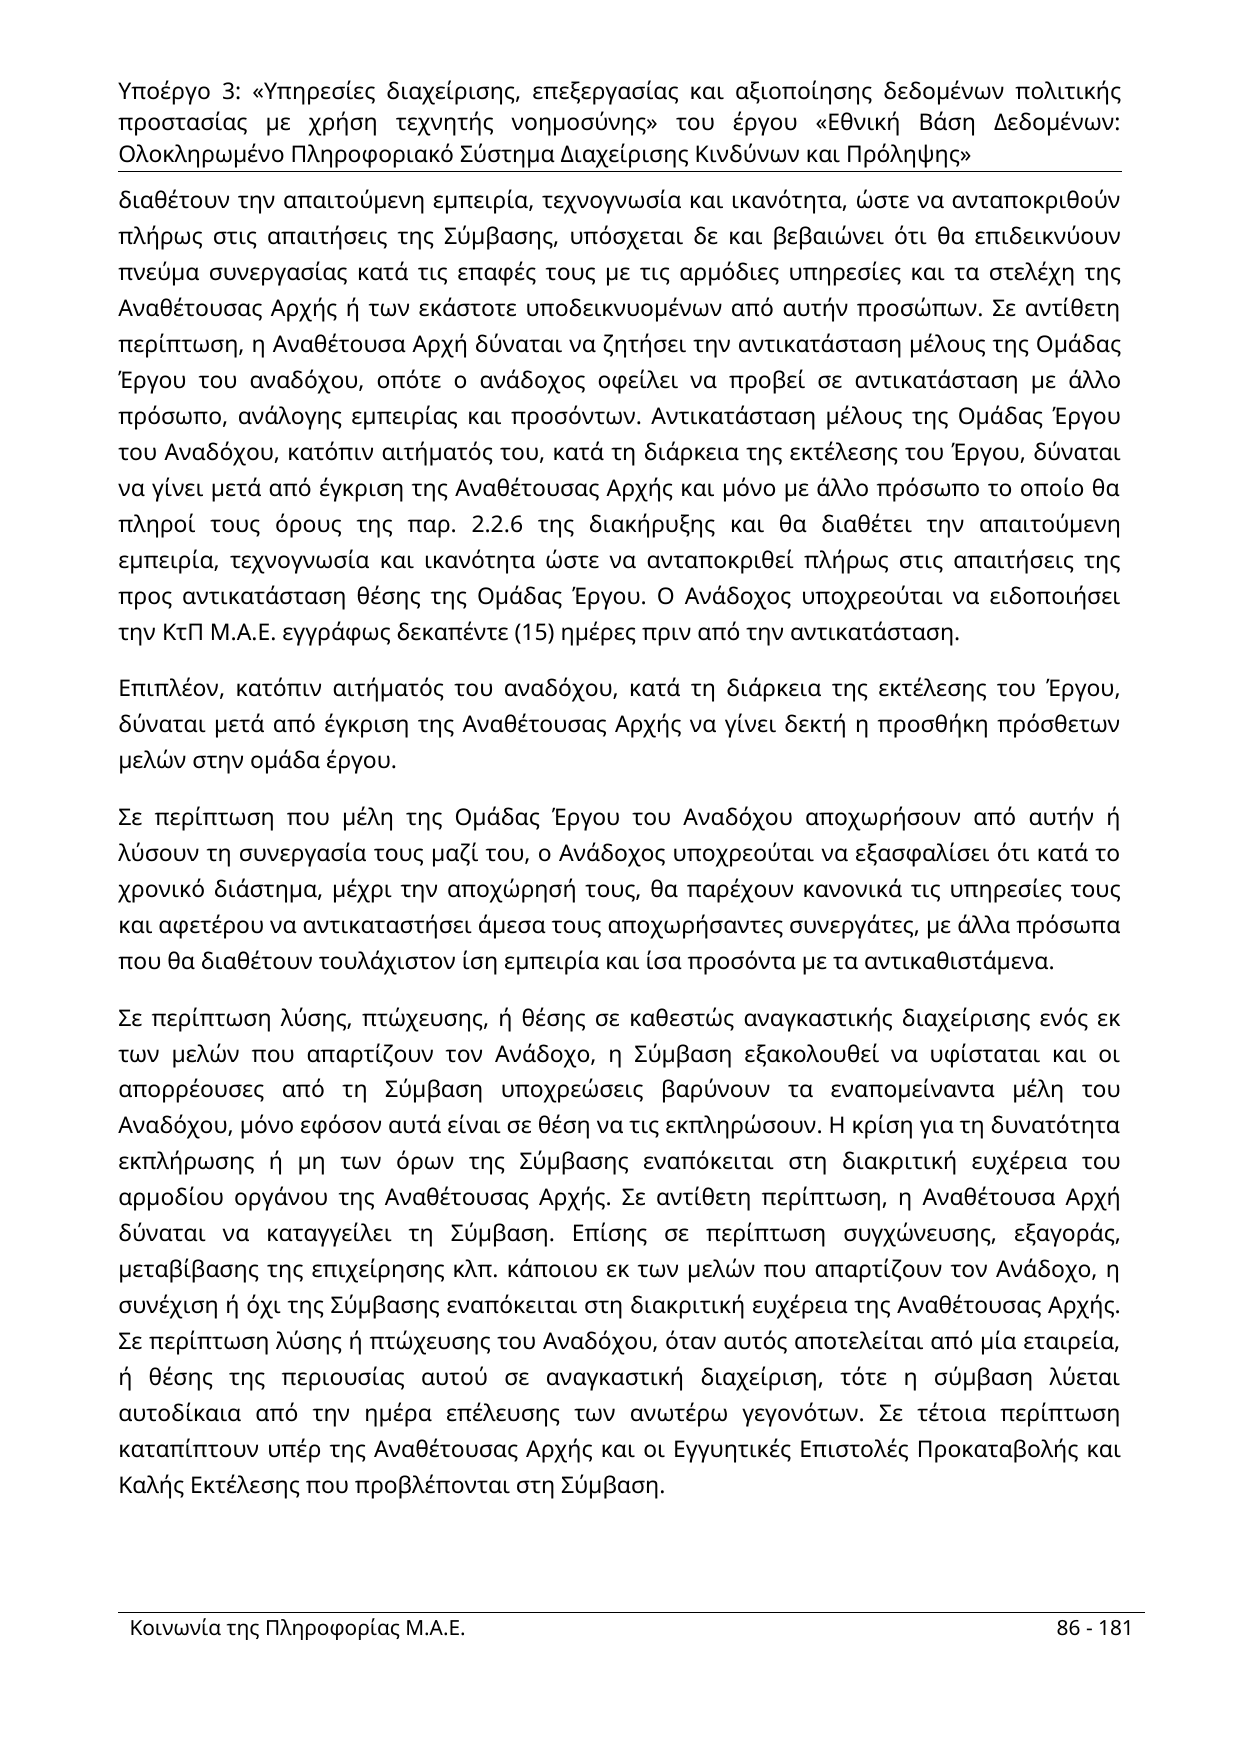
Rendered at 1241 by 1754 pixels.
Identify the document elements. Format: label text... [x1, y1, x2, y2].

text Επιπλέον, κατόπιν αιτήματός του αναδόχου, κατά τη διάρκεια της εκτέλεσης του Έργου, δύναται μετά από έγκριση της Αναθέτουσας Αρχής να γίνει δεκτή η προσθήκη πρόσθετων μελών στην ομάδα έργου. [118, 672, 1122, 776]
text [118, 184, 1122, 647]
text Σε περίπτωση που μέλη της Ομάδας Έργου του Αναδόχου αποχωρήσουν από αυτήν ή λύσουν τη συνεργασία τους μαζί του, ο Ανάδοχος υποχρεούται να εξασφαλίσει ότι κατά το χρονικό διάστημα, μέχρι την αποχώρησή τους, θα παρέχουν κανονικά τις υπηρεσίες τους και αφετέρου να αντικαταστήσει άμεσα τους αποχωρήσαντες συνεργάτες, με άλλα πρόσωπα που θα διαθέτουν τουλάχιστον ίση εμπειρία και ίσα προσόντα με τα αντικαθιστάμενα. [118, 801, 1122, 976]
text Σε περίπτωση λύσης, πτώχευσης, ή θέσης σε καθεστώς αναγκαστικής διαχείρισης ενός εκ των μελών που απαρτίζουν τον Ανάδοχο, η Σύμβαση εξακολουθεί να υφίσταται και οι απορρέουσες από τη Σύμβαση υποχρεώσεις βαρύνουν τα εναπομείναντα μέλη του Αναδόχου, μόνο εφόσον αυτά είναι σε θέση να τις εκπληρώσουν. Η κρίση για τη δυνατότητα εκπλήρωσης ή μη των όρων της Σύμβασης εναπόκειται στη διακριτική ευχέρεια του αρμοδίου οργάνου της Αναθέτουσας Αρχής. Σε αντίθετη περίπτωση, η Αναθέτουσα Αρχή δύναται να καταγγείλει τη Σύμβαση. Επίσης σε περίπτωση συγχώνευσης, εξαγοράς, μεταβίβασης της επιχείρησης κλπ. κάποιου εκ των μελών που απαρτίζουν τον Ανάδοχο, η συνέχιση ή όχι της Σύμβασης εναπόκειται στη διακριτική ευχέρεια της Αναθέτουσας Αρχής. Σε περίπτωση λύσης ή πτώχευσης του Αναδόχου, όταν αυτός αποτελείται από μία εταιρεία, ή θέσης της περιουσίας αυτού σε αναγκαστική διαχείριση, τότε η σύμβαση λύεται αυτοδίκαια από την ημέρα επέλευσης των ανωτέρω γεγονότων. Σε τέτοια περίπτωση καταπίπτουν υπέρ της Αναθέτουσας Αρχής και οι Εγγυητικές Επιστολές Προκαταβολής και Καλής Εκτέλεσης που προβλέπονται στη Σύμβαση. [118, 1002, 1122, 1500]
